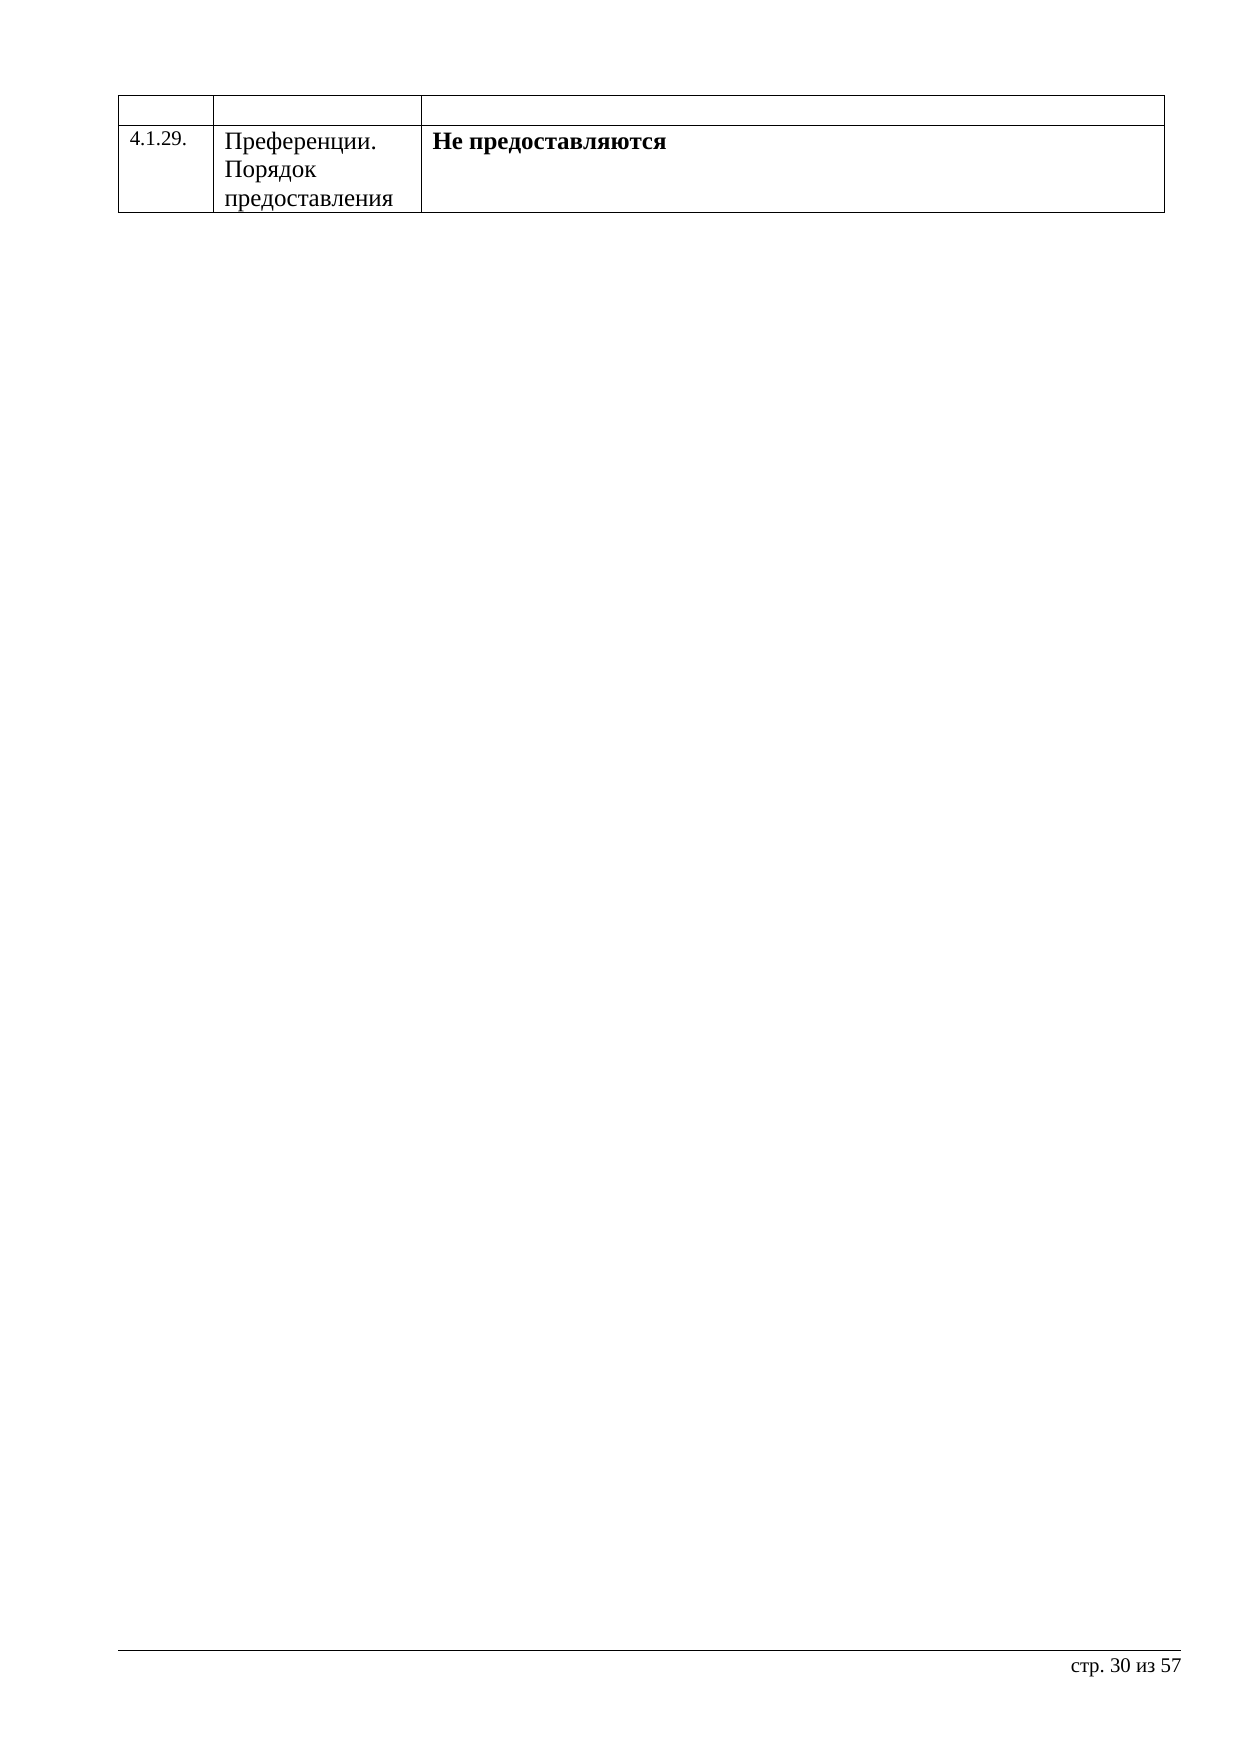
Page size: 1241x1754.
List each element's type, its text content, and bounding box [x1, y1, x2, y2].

table_cell Преференции. Порядок предоставления [214, 126, 421, 212]
table_cell [119, 96, 213, 125]
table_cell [214, 96, 421, 125]
table_cell [119, 126, 213, 212]
table_cell Не предоставляются [422, 126, 1164, 212]
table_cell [422, 96, 1164, 125]
